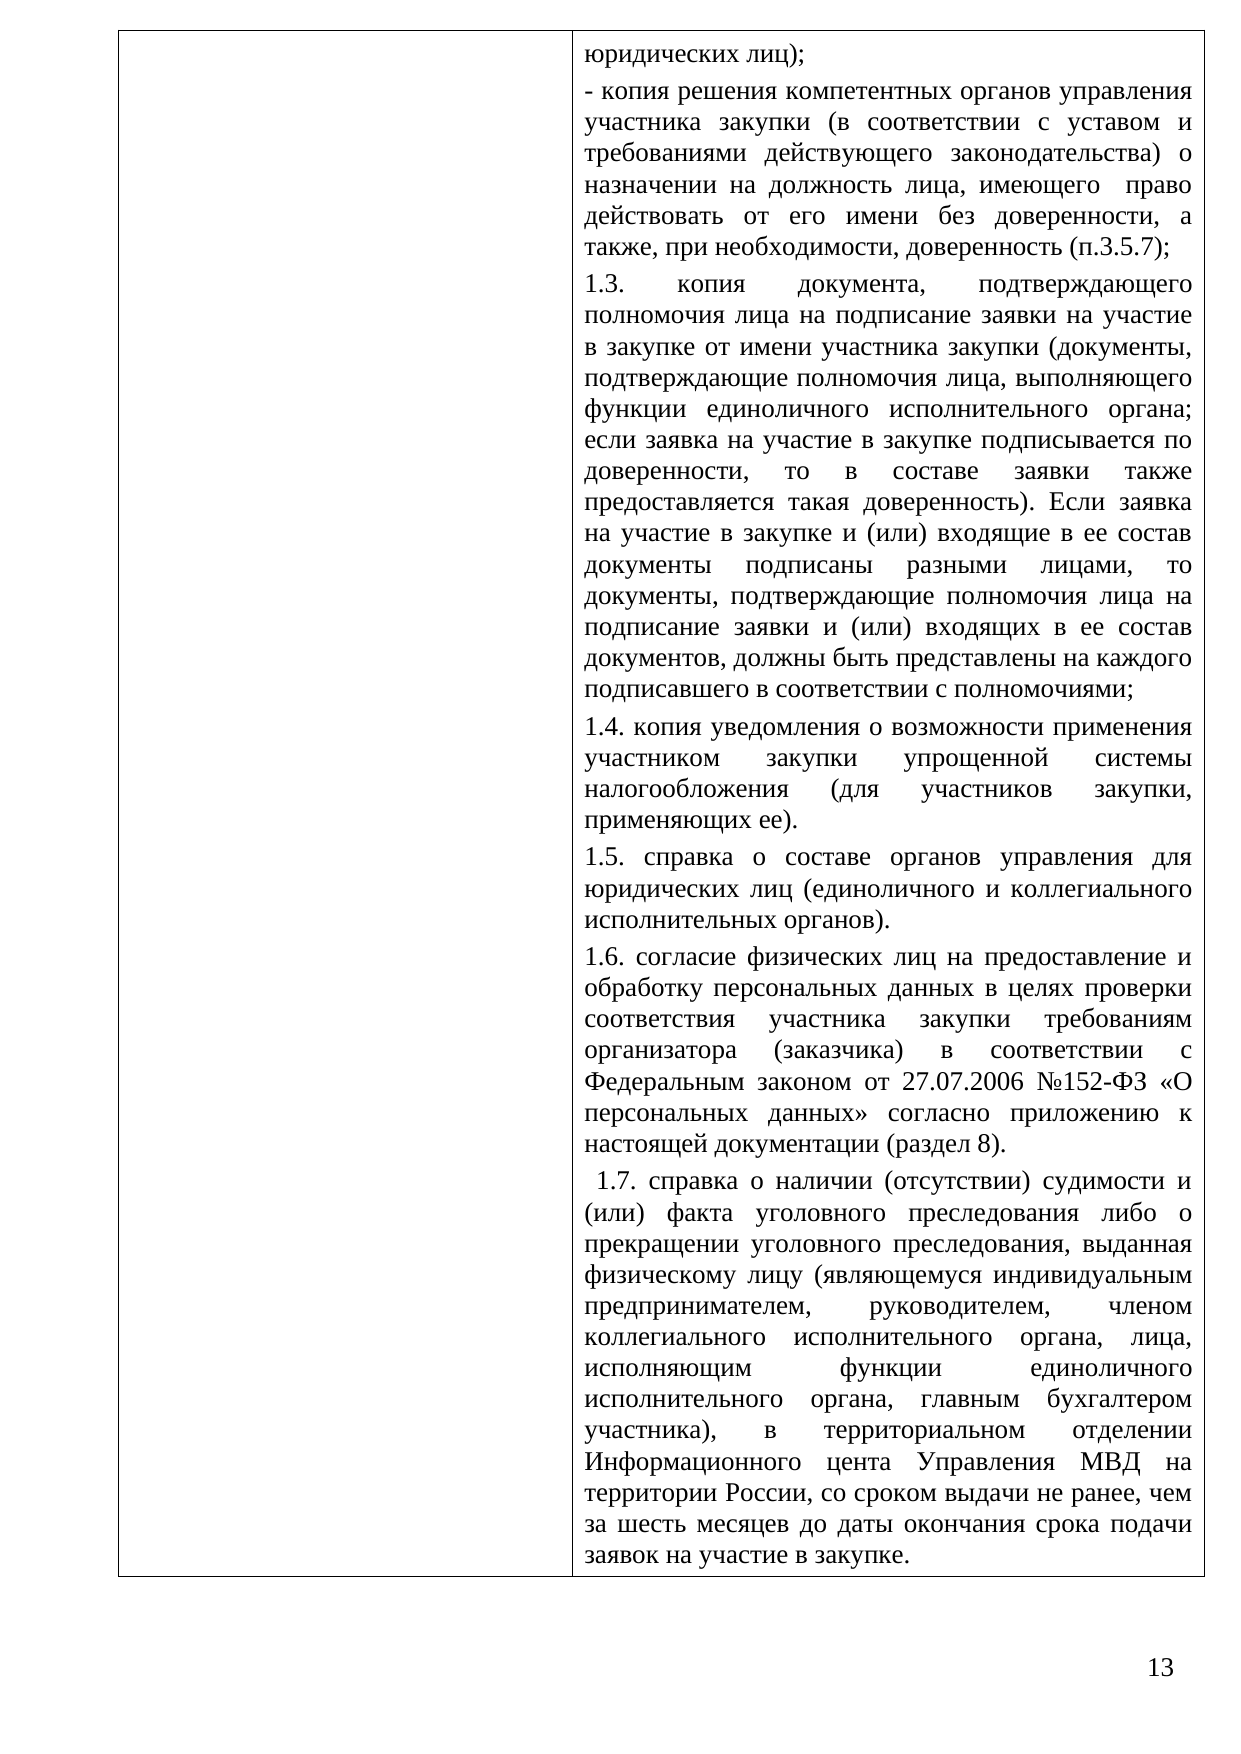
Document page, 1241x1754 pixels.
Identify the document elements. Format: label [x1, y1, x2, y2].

table_cell [573, 31, 1204, 1576]
table_cell [119, 31, 572, 1576]
